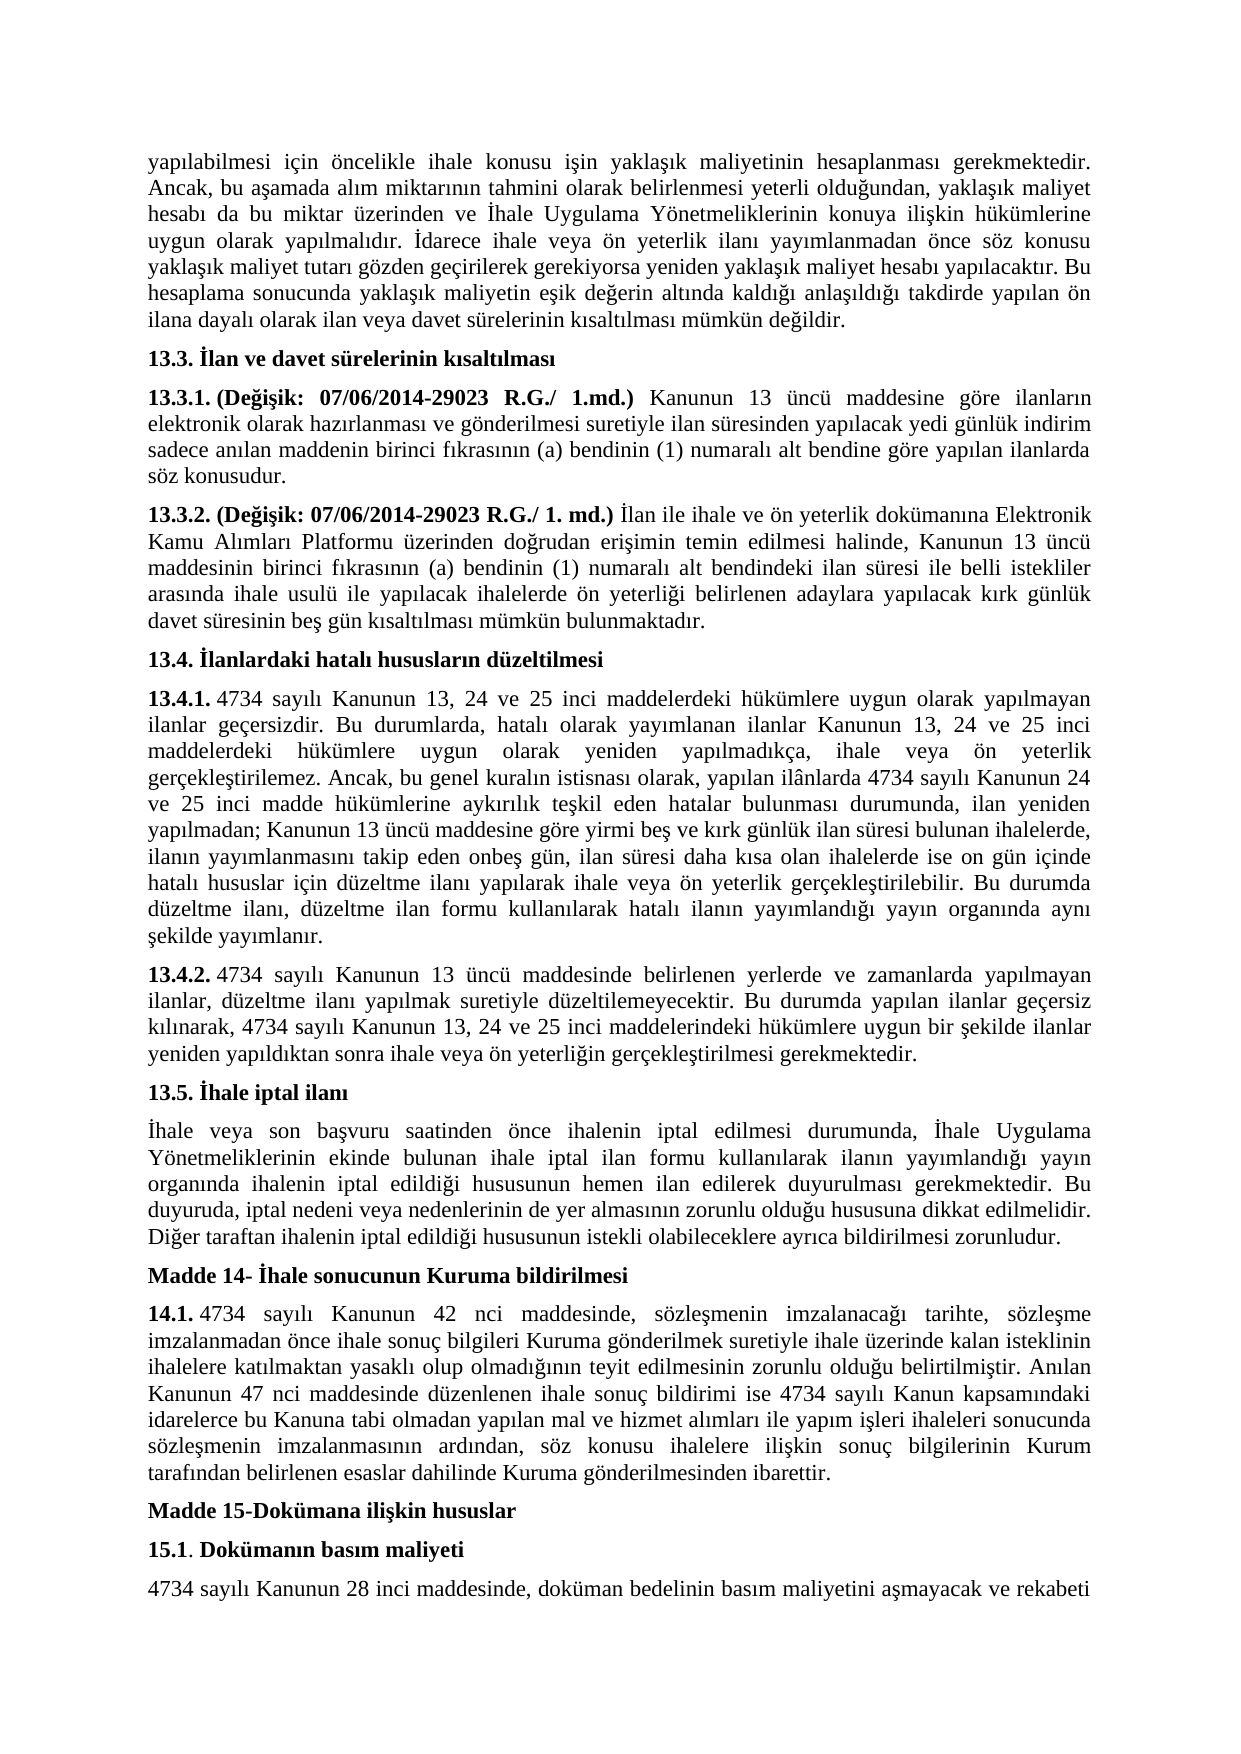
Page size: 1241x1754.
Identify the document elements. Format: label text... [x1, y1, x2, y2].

text 13.3.1. (Değişik: 07/06/2014-29023 R.G./ 1.md.) Kanunun 13 üncü maddesine göre ilanların elektronik olarak hazırlanması ve gönderilmesi suretiyle ilan süresinden yapılacak yedi günlük indirim sadece anılan maddenin birinci fıkrasının (a) bendinin (1) numaralı alt bendine göre yapılan ilanlarda söz konusudur. [148, 383, 1092, 489]
text 13.4.1. 4734 sayılı Kanunun 13, 24 ve 25 inci maddelerdeki hükümlere uygun olarak yapılmayan ilanlar geçersizdir. Bu durumlarda, hatalı olarak yayımlanan ilanlar Kanunun 13, 24 ve 25 inci maddelerdeki hükümlere uygun olarak yeniden yapılmadıkça, ihale veya ön yeterlik gerçekleştirilemez. Ancak, bu genel kuralın istisnası olarak, yapılan ilânlarda 4734 sayılı Kanunun 24 ve 25 inci madde hükümlerine aykırılık teşkil eden hatalar bulunması durumunda, ilan yeniden yapılmadan; Kanunun 13 üncü maddesine göre yirmi beş ve kırk günlük ilan süresi bulunan ihalelerde, ilanın yayımlanmasını takip eden onbeş gün, ilan süresi daha kısa olan ihalelerde ise on gün içinde hatalı hususlar için düzeltme ilanı yapılarak ihale veya ön yeterlik gerçekleştirilebilir. Bu durumda düzeltme ilanı, düzeltme ilan formu kullanılarak hatalı ilanın yayımlandığı yayın organında aynı şekilde yayımlanır. [148, 684, 1092, 948]
text 13.4.2. 4734 sayılı Kanunun 13 üncü maddesinde belirlenen yerlerde ve zamanlarda yapılmayan ilanlar, düzeltme ilanı yapılmak suretiyle düzeltilemeyecektir. Bu durumda yapılan ilanlar geçersiz kılınarak, 4734 sayılı Kanunun 13, 24 ve 25 inci maddelerindeki hükümlere uygun bir şekilde ilanlar yeniden yapıldıktan sonra ihale veya ön yeterliğin gerçekleştirilmesi gerekmektedir. [148, 961, 1092, 1066]
text 15.1. Dokümanın basım maliyeti [148, 1536, 1092, 1563]
text İhale veya son başvuru saatinden önce ihalenin iptal edilmesi durumunda, İhale Uygulama Yönetmeliklerinin ekinde bulunan ihale iptal ilan formu kullanılarak ilanın yayımlandığı yayın organında ihalenin iptal edildiği hususunun hemen ilan edilerek duyurulması gerekmektedir. Bu duyuruda, iptal nedeni veya nedenlerinin de yer almasının zorunlu olduğu hususuna dikkat edilmelidir. Diğer taraftan ihalenin iptal edildiği hususunun istekli olabileceklere ayrıca bildirilmesi zorunludur. [148, 1117, 1092, 1249]
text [148, 148, 1092, 332]
text 13.4. İlanlardaki hatalı hususların düzeltilmesi [148, 646, 1092, 672]
text 13.3. İlan ve davet sürelerinin kısaltılması [148, 345, 1092, 371]
text 13.3.2. (Değişik: 07/06/2014-29023 R.G./ 1. md.) İlan ile ihale ve ön yeterlik dokümanına Elektronik Kamu Alımları Platformu üzerinden doğrudan erişimin temin edilmesi halinde, Kanunun 13 üncü maddesinin birinci fıkrasının (a) bendinin (1) numaralı alt bendindeki ilan süresi ile belli istekliler arasında ihale usulü ile yapılacak ihalelerde ön yeterliği belirlenen adaylara yapılacak kırk günlük davet süresinin beş gün kısaltılması mümkün bulunmaktadır. [148, 501, 1092, 633]
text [148, 1575, 1092, 1602]
subtitle 14.1. 4734 sayılı Kanunun 42 nci maddesinde, sözleşmenin imzalanacağı tarihte, sözleşme imzalanmadan önce ihale sonuç bilgileri Kuruma gönderilmek suretiyle ihale üzerinde kalan isteklinin ihalelere katılmaktan yasaklı olup olmadığının teyit edilmesinin zorunlu olduğu belirtilmiştir. Anılan Kanunun 47 nci maddesinde düzenlenen ihale sonuç bildirimi ise 4734 sayılı Kanun kapsamındaki idarelerce bu Kanuna tabi olmadan yapılan mal ve hizmet alımları ile yapım işleri ihaleleri sonucunda sözleşmenin imzalanmasının ardından, söz konusu ihalelere ilişkin sonuç bilgilerinin Kurum tarafından belirlenen esaslar dahilinde Kuruma gönderilmesinden ibarettir. [148, 1301, 1092, 1485]
text Madde 15-Dokümana ilişkin hususlar [148, 1497, 1092, 1524]
text 13.5. İhale iptal ilanı [148, 1078, 1092, 1105]
text Madde 14- İhale sonucunun Kuruma bildirilmesi [148, 1262, 1092, 1288]
